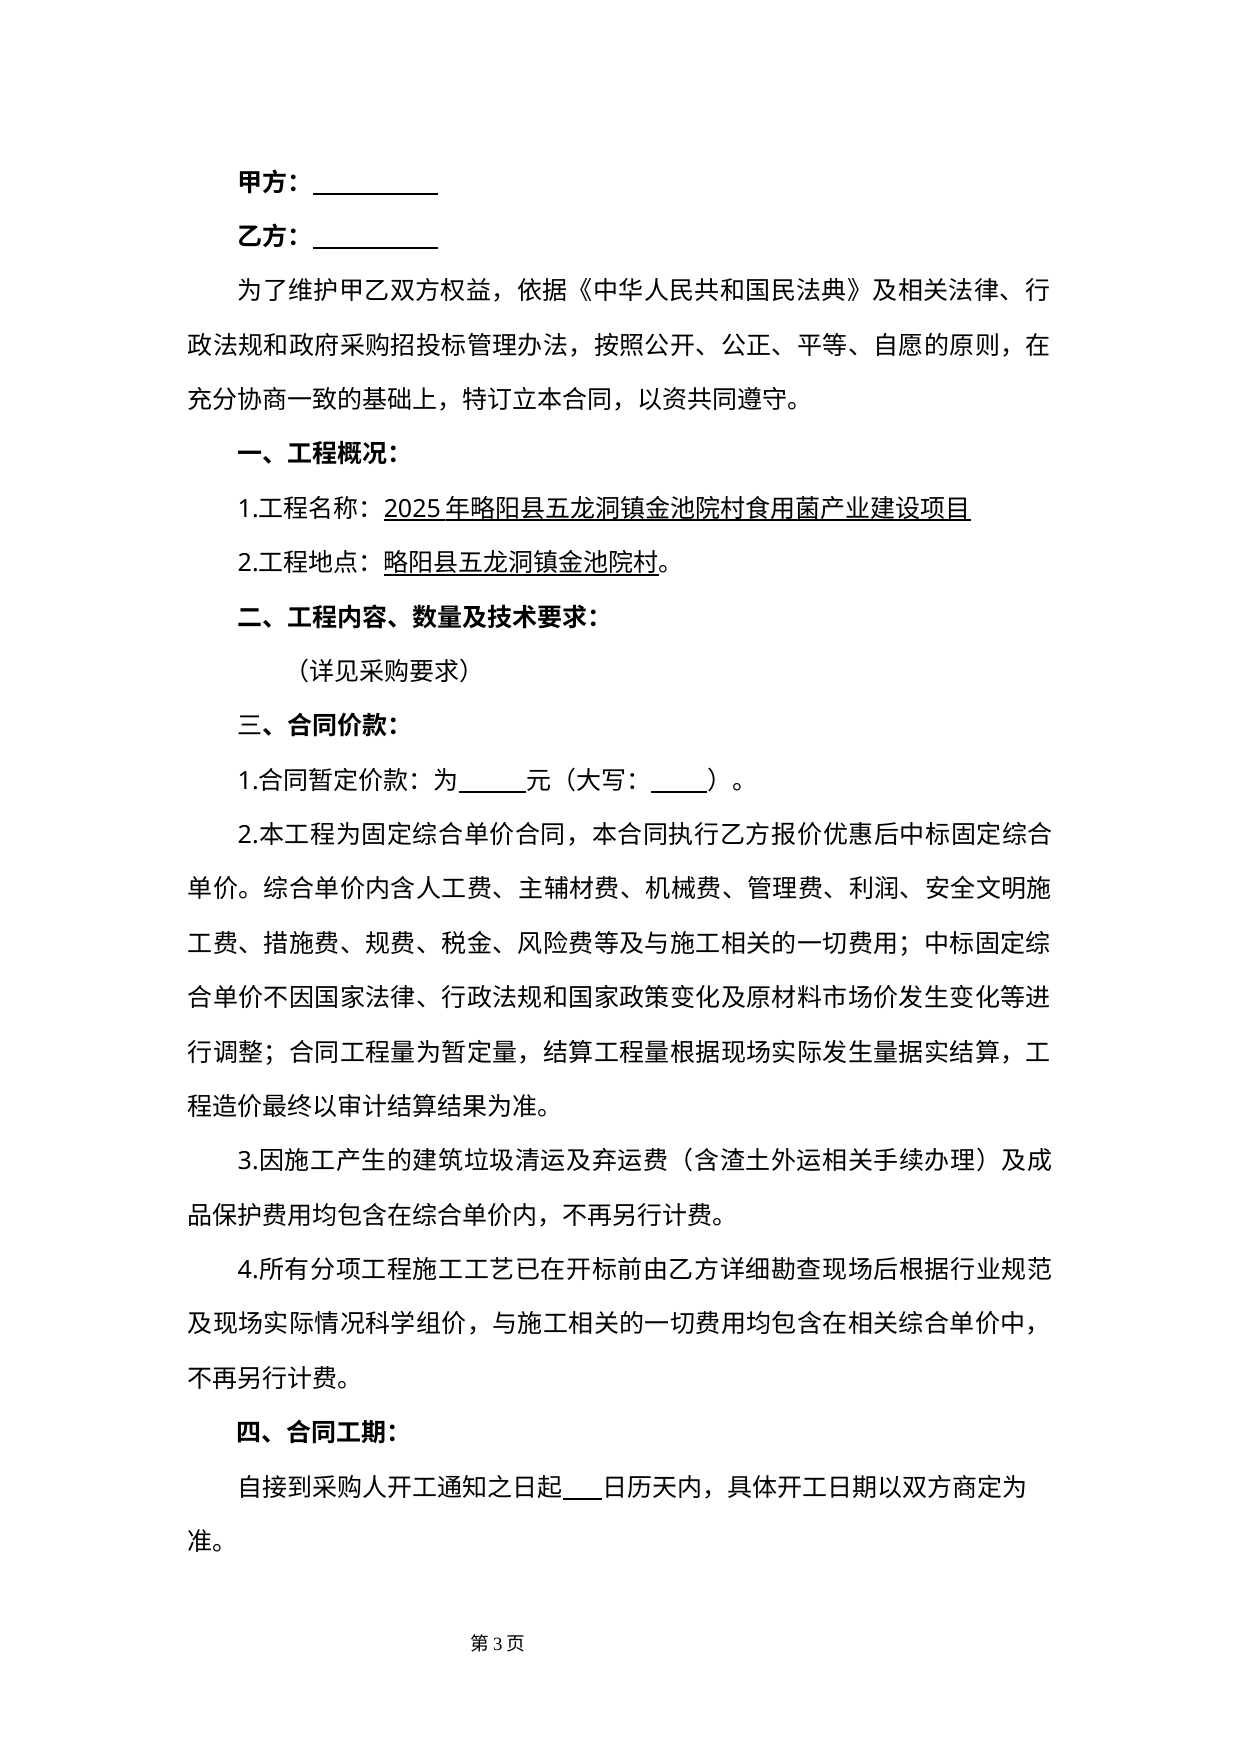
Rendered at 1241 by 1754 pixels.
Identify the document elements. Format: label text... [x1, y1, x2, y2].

text （详见采购要求） [187, 651, 1053, 688]
text 自接到采购人开工通知之日起 日历天内，具体开工日期以双方商定为准。 [187, 1467, 1053, 1558]
text 1.工程名称：2025年略阳县五龙洞镇金池院村食用菌产业建设项目 [187, 488, 1053, 524]
text 一、工程概况： [187, 434, 1053, 470]
text 为了维护甲乙双方权益，依据《中华人民共和国民法典》及相关法律、行政法规和政府采购招投标管理办法，按照公开、公正、平等、自愿的原则，在充分协商一致的基础上，特订立本合同，以资共同遵守。 [187, 271, 1053, 416]
text 四、合同工期： [187, 1413, 1053, 1449]
text 乙方： [187, 216, 1053, 253]
text 1.合同暂定价款：为 元（大写： ）。 [187, 760, 1053, 796]
text 三、合同价款： [187, 706, 1053, 742]
text 3.因施工产生的建筑垃圾清运及弃运费（含渣土外运相关手续办理）及成品保护费用均包含在综合单价内，不再另行计费。 [187, 1141, 1053, 1231]
text 二、工程内容、数量及技术要求： [187, 597, 1053, 633]
text 2.工程地点：略阳县五龙洞镇金池院村。 [187, 543, 1053, 579]
text 2.本工程为固定综合单价合同，本合同执行乙方报价优惠后中标固定综合单价。综合单价内含人工费、主辅材费、机械费、管理费、利润、安全文明施工费、措施费、规费、税金、风险费等及与施工相关的一切费用；中标固定综合单价不因国家法律、行政法规和国家政策变化及原材料市场价发生变化等进行调整；合同工程量为暂定量，结算工程量根据现场实际发生量据实结算，工程造价最终以审计结算结果为准。 [187, 814, 1053, 1123]
text 4.所有分项工程施工工艺已在开标前由乙方详细勘查现场后根据行业规范及现场实际情况科学组价，与施工相关的一切费用均包含在相关综合单价中，不再另行计费。 [187, 1249, 1053, 1394]
text 甲方： [187, 162, 1053, 198]
